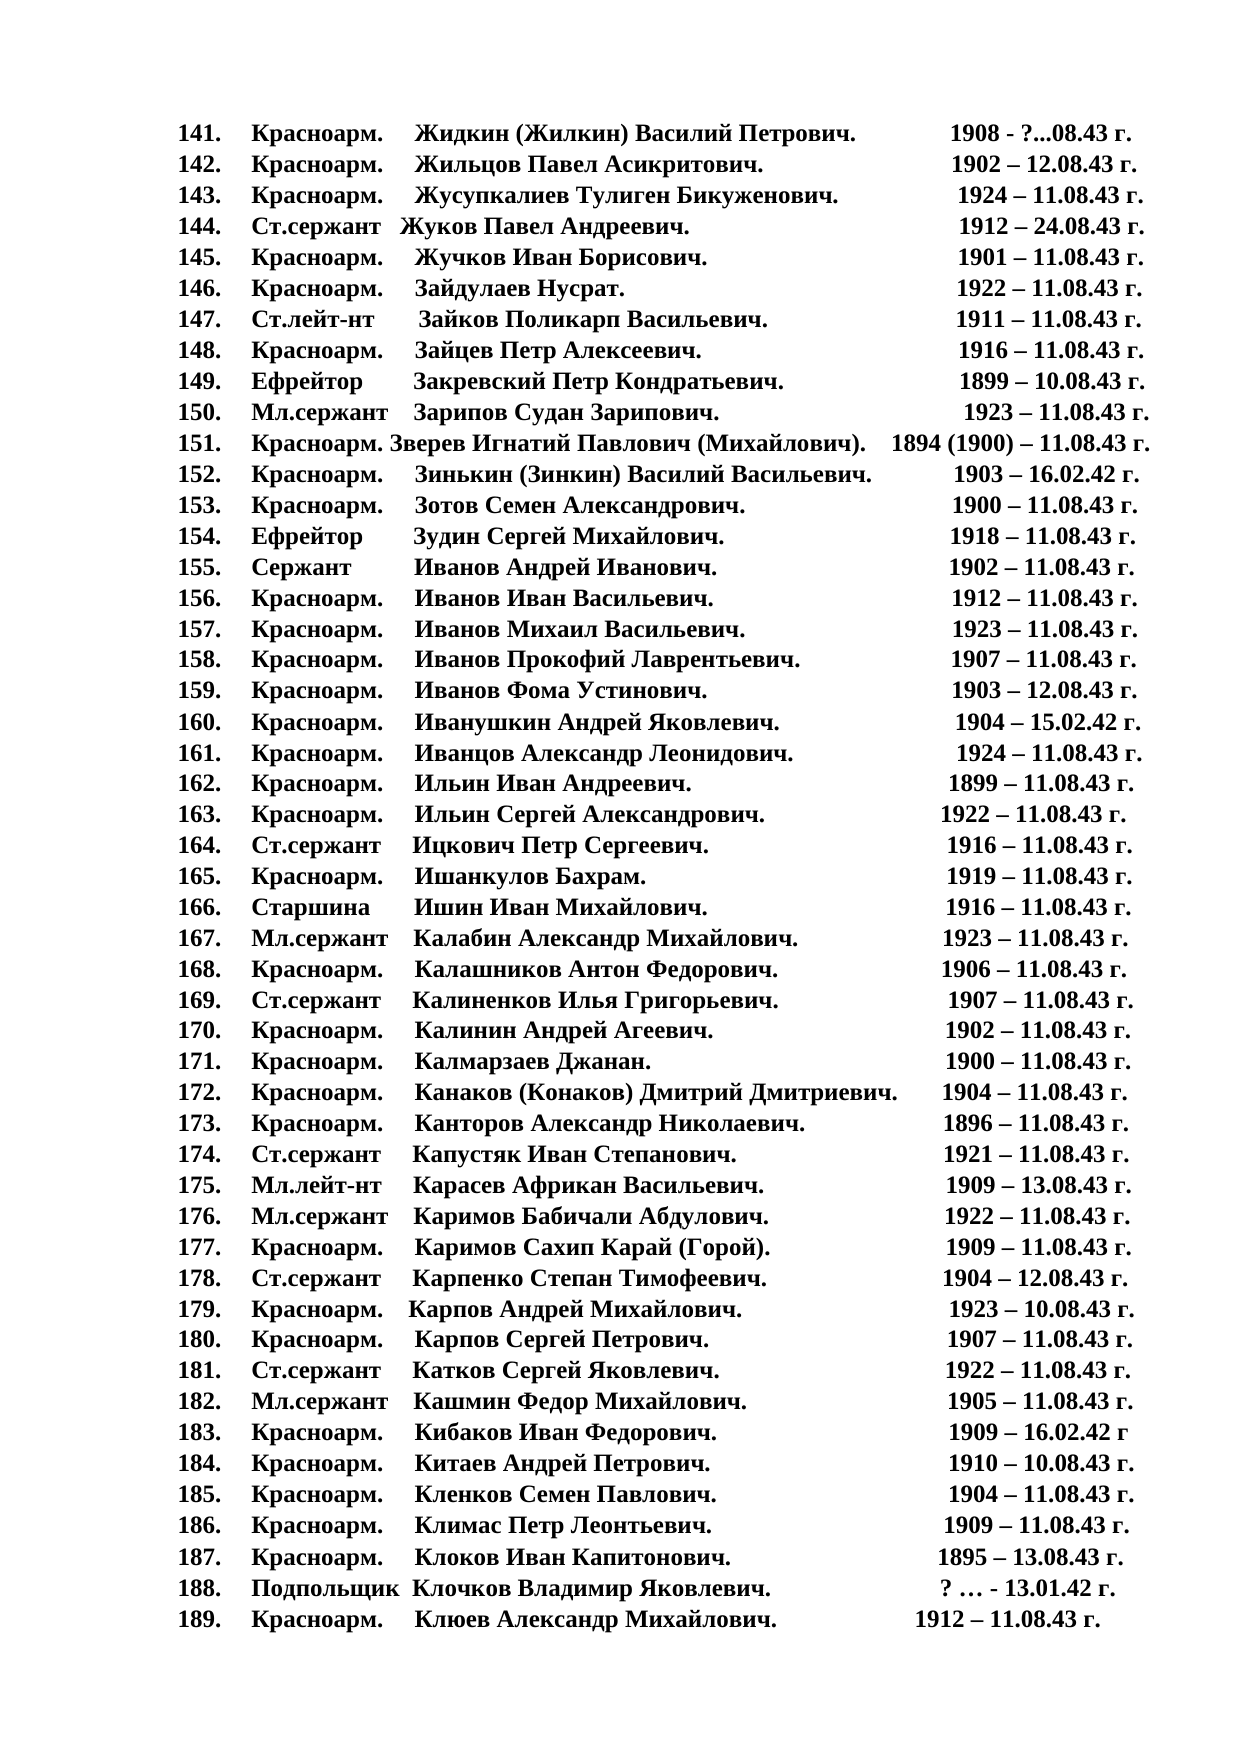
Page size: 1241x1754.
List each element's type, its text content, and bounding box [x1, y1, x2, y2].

list Мл.сержант Кашмин Федор Михайлович. 1905 – 11.08.43 г. [177, 1386, 1152, 1415]
list Красноарм. Иванушкин Андрей Яковлевич. 1904 – 15.02.42 г. [177, 707, 1152, 735]
list Красноарм. Калмарзаев Джанан. 1900 – 11.08.43 г. [177, 1046, 1152, 1075]
list Красноарм. Китаев Андрей Петрович. 1910 – 10.08.43 г. [177, 1448, 1152, 1477]
list Красноарм. Иванов Прокофий Лаврентьевич. 1907 – 11.08.43 г. [177, 644, 1152, 673]
list Красноарм. Иванов Фома Устинович. 1903 – 12.08.43 г. [177, 676, 1152, 704]
list Красноарм. Клоков Иван Капитонович. 1895 – 13.08.43 г. [177, 1542, 1152, 1570]
list Красноарм. Жильцов Павел Асикритович. 1902 – 12.08.43 г. [177, 149, 1152, 178]
list Красноарм. Зайдулаев Нусрат. 1922 – 11.08.43 г. [177, 273, 1152, 301]
list Красноарм. Калинин Андрей Агеевич. 1902 – 11.08.43 г. [177, 1015, 1152, 1044]
list Красноарм. Жусупкалиев Тулиген Бикуженович. 1924 – 11.08.43 г. [177, 180, 1152, 209]
list Сержант Иванов Андрей Иванович. 1902 – 11.08.43 г. [177, 552, 1152, 581]
list Красноарм. Кленков Семен Павлович. 1904 – 11.08.43 г. [177, 1479, 1152, 1508]
list Красноарм. Канторов Александр Николаевич. 1896 – 11.08.43 г. [177, 1108, 1152, 1136]
list Подпольщик Клочков Владимир Яковлевич. ? … - 13.01.42 г. [177, 1573, 1152, 1601]
list Красноарм. Ильин Иван Андреевич. 1899 – 11.08.43 г. [177, 768, 1152, 797]
list Красноарм. Иванцов Александр Леонидович. 1924 – 11.08.43 г. [177, 738, 1152, 766]
list Красноарм. Климас Петр Леонтьевич. 1909 – 11.08.43 г. [177, 1511, 1152, 1539]
list Ст.сержант Ицкович Петр Сергеевич. 1916 – 11.08.43 г. [177, 830, 1152, 859]
list Ст.сержант Карпенко Степан Тимофеевич. 1904 – 12.08.43 г. [177, 1263, 1152, 1292]
list Красноарм. Каримов Сахип Карай (Горой). 1909 – 11.08.43 г. [177, 1232, 1152, 1261]
list Красноарм. Зверев Игнатий Павлович (Михайлович). 1894 (1900) – 11.08.43 г. [177, 428, 1152, 457]
list Красноарм. Ишанкулов Бахрам. 1919 – 11.08.43 г. [177, 861, 1152, 890]
list Ефрейтор Зудин Сергей Михайлович. 1918 – 11.08.43 г. [177, 521, 1152, 550]
list Красноарм. Канаков (Конаков) Дмитрий Дмитриевич. 1904 – 11.08.43 г. [177, 1077, 1152, 1106]
list Ст.сержант Жуков Павел Андреевич. 1912 – 24.08.43 г. [177, 211, 1152, 240]
list Красноарм. Иванов Михаил Васильевич. 1923 – 11.08.43 г. [177, 614, 1152, 643]
list Ефрейтор Закревский Петр Кондратьевич. 1899 – 10.08.43 г. [177, 366, 1152, 394]
list Красноарм. Карпов Сергей Петрович. 1907 – 11.08.43 г. [177, 1324, 1152, 1353]
list Ст.сержант Капустяк Иван Степанович. 1921 – 11.08.43 г. [177, 1139, 1152, 1167]
list Мл.сержант Калабин Александр Михайлович. 1923 – 11.08.43 г. [177, 923, 1152, 952]
list Красноарм. Жучков Иван Борисович. 1901 – 11.08.43 г. [177, 242, 1152, 270]
list Красноарм. Жидкин (Жилкин) Василий Петрович. 1908 - ?...08.43 г. [177, 118, 1152, 147]
list Красноарм. Калашников Антон Федорович. 1906 – 11.08.43 г. [177, 954, 1152, 983]
list Красноарм. Зайцев Петр Алексеевич. 1916 – 11.08.43 г. [177, 335, 1152, 363]
list Ст.лейт-нт Зайков Поликарп Васильевич. 1911 – 11.08.43 г. [177, 304, 1152, 332]
list Мл.сержант Каримов Бабичали Абдулович. 1922 – 11.08.43 г. [177, 1201, 1152, 1229]
list Мл.сержант Зарипов Судан Зарипович. 1923 – 11.08.43 г. [177, 397, 1152, 426]
list Красноарм. Зинькин (Зинкин) Василий Васильевич. 1903 – 16.02.42 г. [177, 459, 1152, 488]
list Красноарм. Клюев Александр Михайлович. 1912 – 11.08.43 г. [177, 1604, 1152, 1632]
list Красноарм. Зотов Семен Александрович. 1900 – 11.08.43 г. [177, 490, 1152, 519]
list Красноарм. Кибаков Иван Федорович. 1909 – 16.02.42 г [177, 1417, 1152, 1446]
list Красноарм. Карпов Андрей Михайлович. 1923 – 10.08.43 г. [177, 1294, 1152, 1323]
list Мл.лейт-нт Карасев Африкан Васильевич. 1909 – 13.08.43 г. [177, 1170, 1152, 1198]
list Красноарм. Ильин Сергей Александрович. 1922 – 11.08.43 г. [177, 799, 1152, 828]
list Ст.сержант Калиненков Илья Григорьевич. 1907 – 11.08.43 г. [177, 985, 1152, 1013]
list Ст.сержант Катков Сергей Яковлевич. 1922 – 11.08.43 г. [177, 1355, 1152, 1384]
list Старшина Ишин Иван Михайлович. 1916 – 11.08.43 г. [177, 892, 1152, 921]
list Красноарм. Иванов Иван Васильевич. 1912 – 11.08.43 г. [177, 583, 1152, 612]
